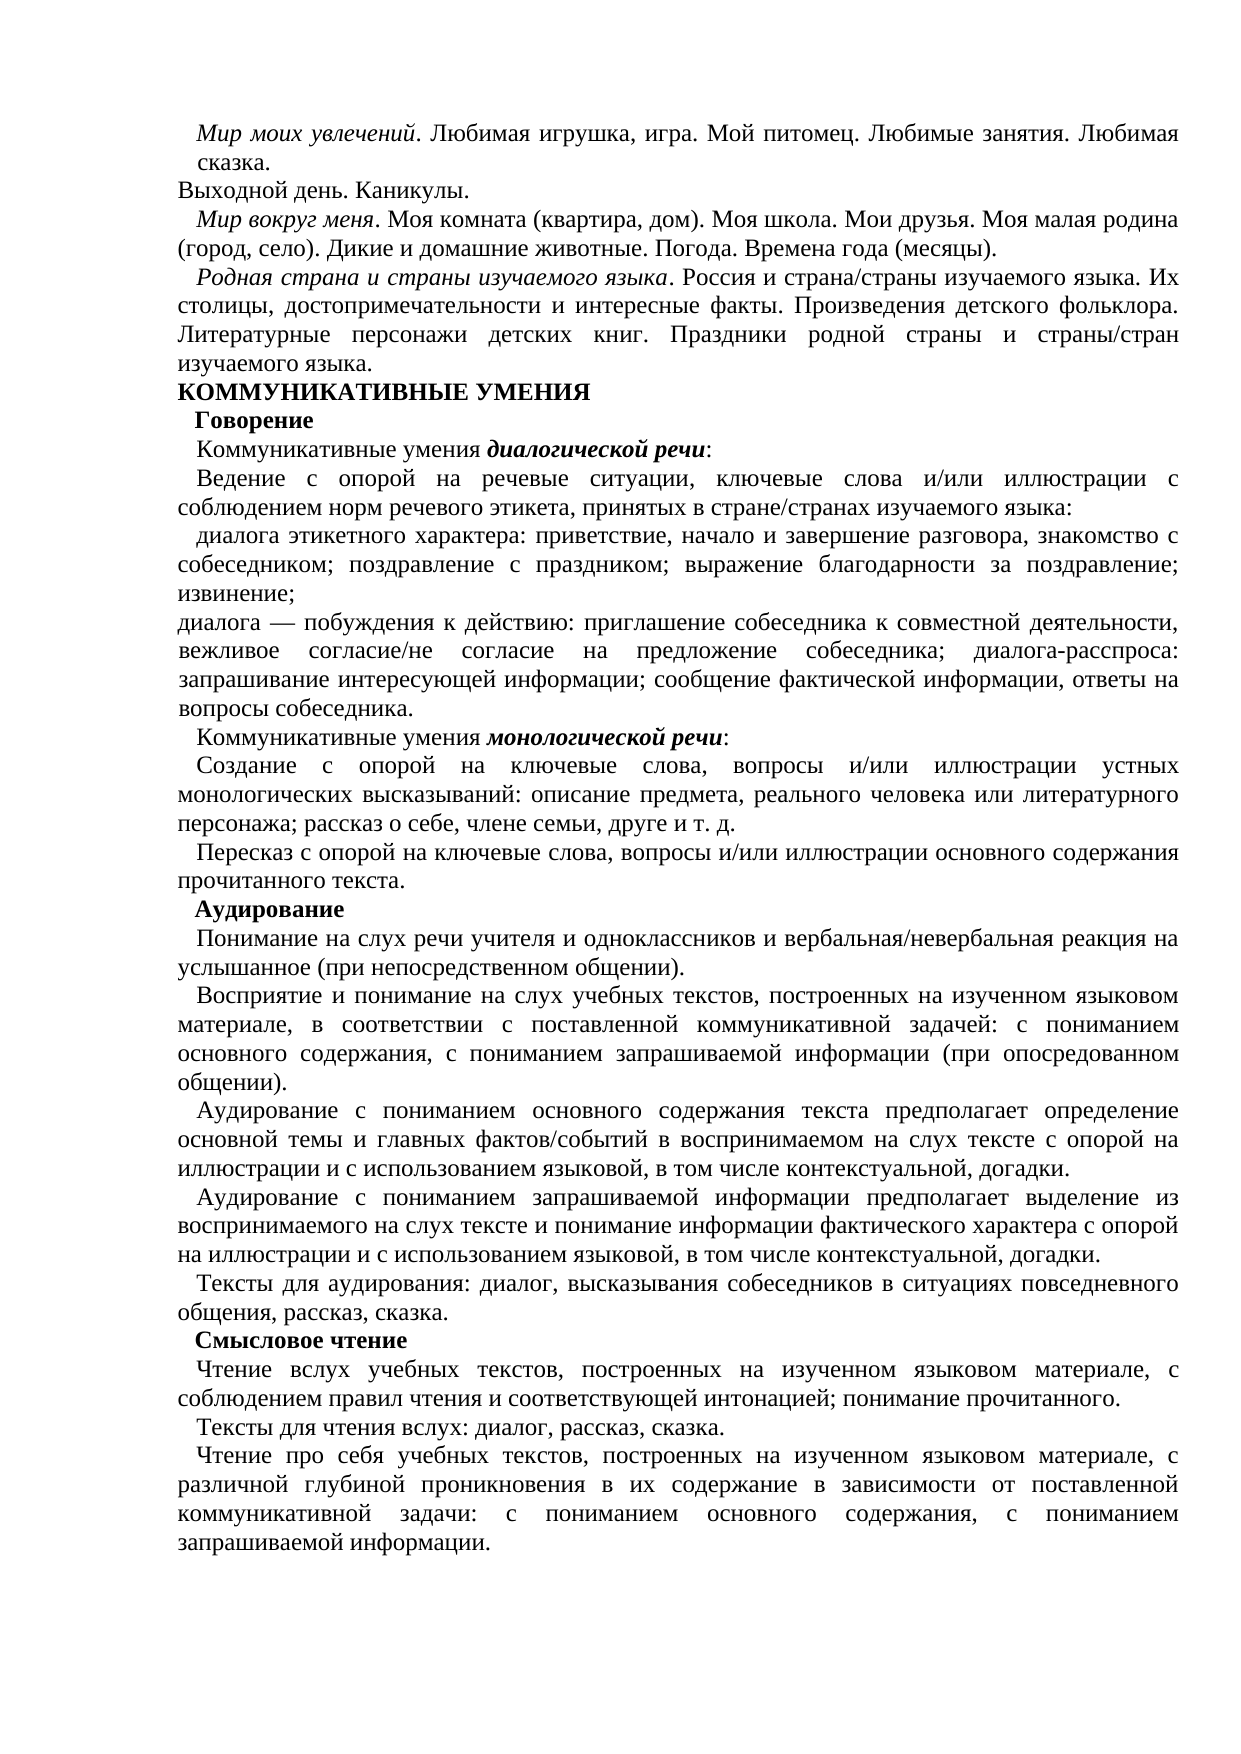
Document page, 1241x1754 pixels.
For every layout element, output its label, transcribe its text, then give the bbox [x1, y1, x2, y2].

text Аудирование с пониманием запрашиваемой информации предполагает выделение из воспринимаемого на слух тексте и понимание информации фактического характера с опорой на иллюстрации и с использованием языковой, в том числе контекстуальной, догадки. [177, 1182, 1180, 1268]
text КОММУНИКАТИВНЫЕ УМЕНИЯ [177, 377, 1181, 406]
text Выходной день. Каникулы. [177, 176, 1180, 204]
text Понимание на слух речи учителя и одноклассников и вербальная/невербальная реакция на услышанное (при непосредственном общении). [177, 923, 1180, 981]
text диалога — побуждения к действию: приглашение собеседника к совместной деятельности, вежливое согласие/не согласие на предложение собеседника; диалога-расспроса: запрашивание интересующей информации; сообщение фактической информации, ответы на вопросы собеседника. [177, 607, 1180, 722]
text Смысловое чтение [194, 1326, 1181, 1354]
text Коммуникативные умения диалогической речи: [196, 434, 1180, 463]
text Восприятие и понимание на слух учебных текстов, построенных на изученном языковом материале, в соответствии с поставленной коммуникативной задачей: с пониманием основного содержания, с пониманием запрашиваемой информации (при опосредованном общении). [177, 981, 1180, 1096]
text Тексты для аудирования: диалог, высказывания собеседников в ситуациях повседневного общения, рассказ, сказка. [177, 1268, 1180, 1326]
text Аудирование [194, 894, 1181, 923]
text Ведение с опорой на речевые ситуации, ключевые слова и/или иллюстрации с соблюдением норм речевого этикета, принятых в стране/странах изучаемого языка: [177, 463, 1180, 521]
text Родная страна и страны изучаемого языка. Россия и страна/страны изучаемого языка. Их столицы, достопримечательности и интересные факты. Произведения детского фольклора. Литературные персонажи детских книг. Праздники родной страны и страны/стран изучаемого языка. [177, 262, 1180, 377]
text Коммуникативные умения монологической речи: [196, 722, 1180, 751]
text Мир вокруг меня. Моя комната (квартира, дом). Моя школа. Мои друзья. Моя малая родина (город, село). Дикие и домашние животные. Погода. Времена года (месяцы). [177, 204, 1180, 262]
text Тексты для чтения вслух: диалог, рассказ, сказка. [196, 1412, 1180, 1441]
text Аудирование с пониманием основного содержания текста предполагает определение основной темы и главных фактов/событий в воспринимаемом на слух тексте с опорой на иллюстрации и с использованием языковой, в том числе контекстуальной, догадки. [177, 1096, 1180, 1182]
text Создание с опорой на ключевые слова, вопросы и/или иллюстрации устных монологических высказываний: описание предмета, реального человека или литературного персонажа; рассказ о себе, члене семьи, друге и т. д. [177, 751, 1180, 837]
text Чтение вслух учебных текстов, построенных на изученном языковом материале, с соблюдением правил чтения и соответствующей интонацией; понимание прочитанного. [177, 1354, 1180, 1412]
text Мир моих увлечений. Любимая игрушка, игра. Мой питомец. Любимые занятия. Любимая сказка. [196, 118, 1180, 176]
text Говорение [194, 406, 1181, 434]
text Чтение про себя учебных текстов, построенных на изученном языковом материале, с различной глубиной проникновения в их содержание в зависимости от поставленной коммуникативной задачи: с пониманием основного содержания, с пониманием запрашиваемой информации. [177, 1441, 1180, 1556]
text Пересказ с опорой на ключевые слова, вопросы и/или иллюстрации основного содержания прочитанного текста. [177, 837, 1180, 894]
text диалога этикетного характера: приветствие, начало и завершение разговора, знакомство с собеседником; поздравление с праздником; выражение благодарности за поздравление; извинение; [177, 521, 1180, 607]
